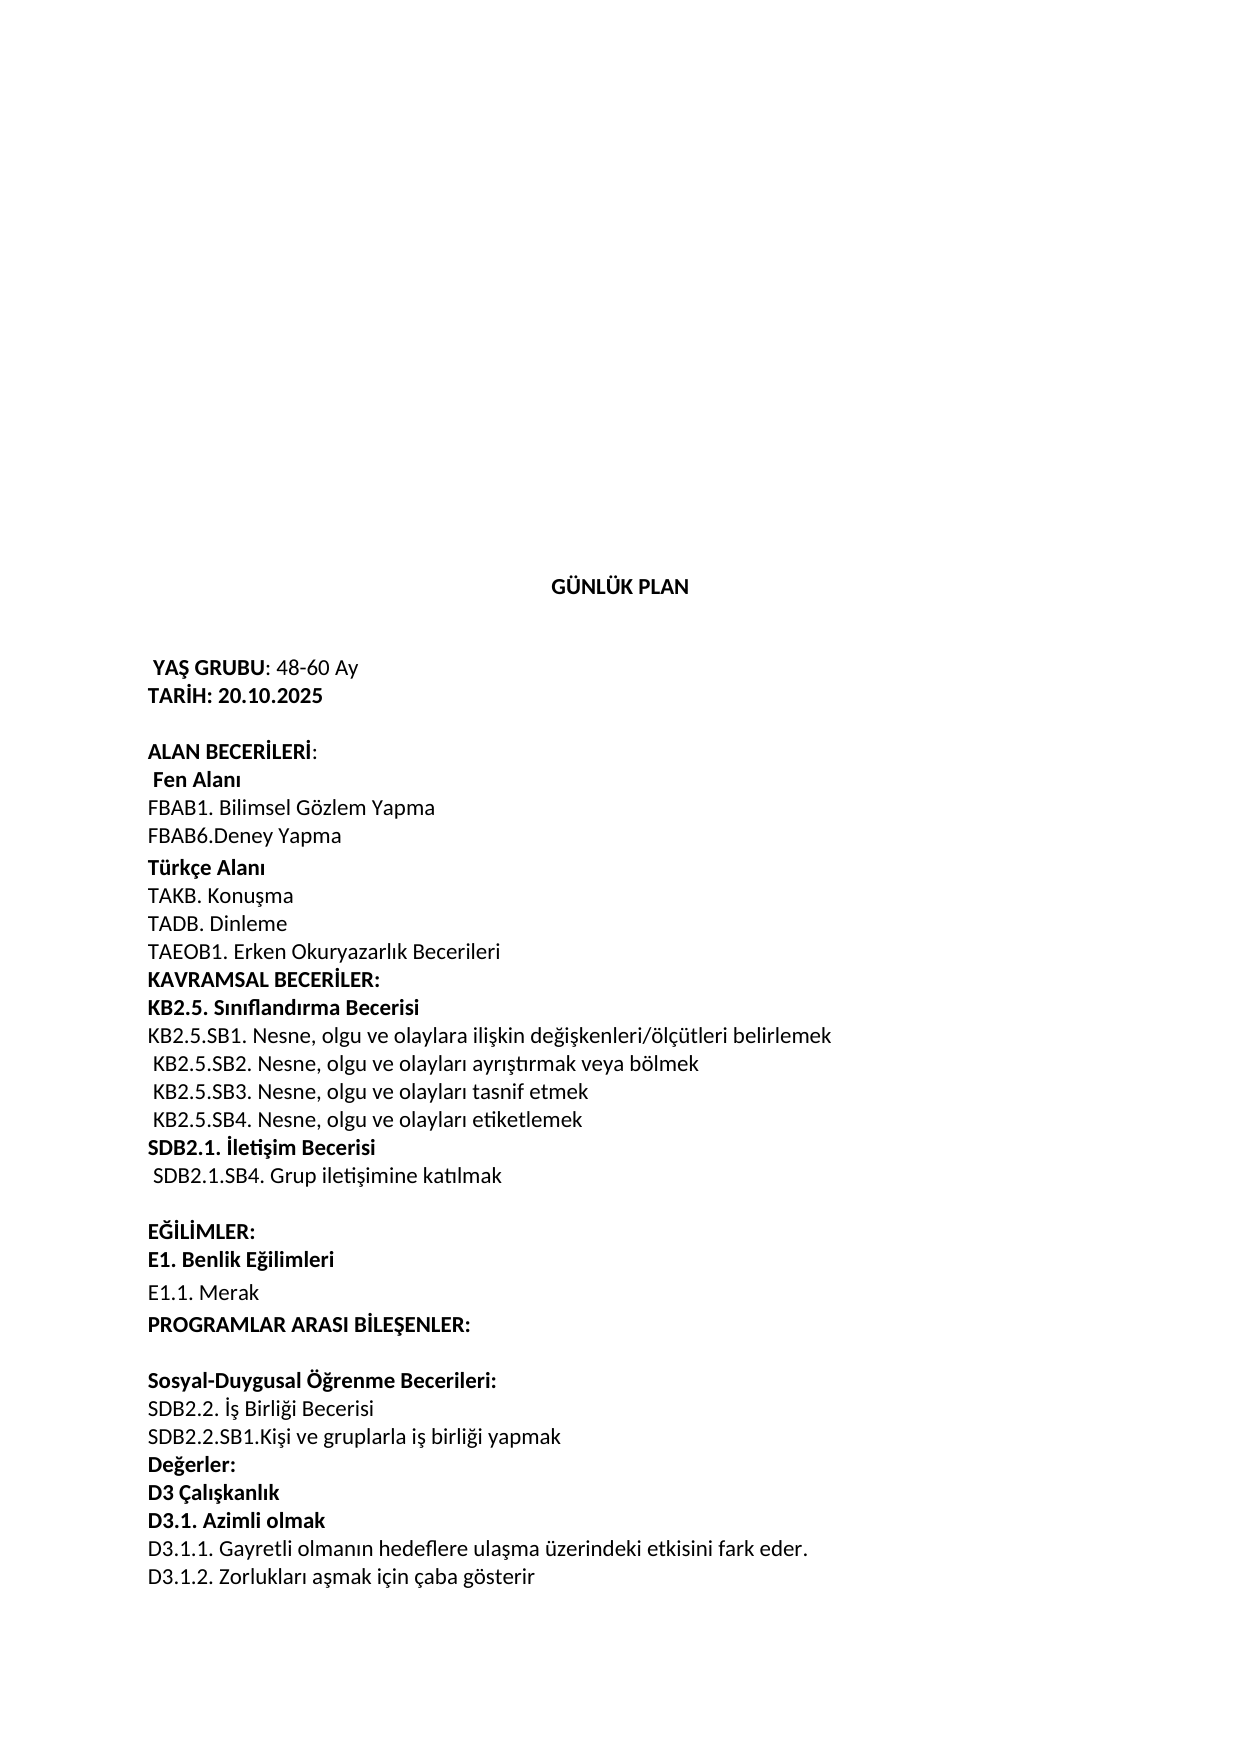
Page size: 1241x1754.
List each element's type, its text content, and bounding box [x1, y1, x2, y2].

text ALAN BECERİLERİ: [148, 737, 1093, 765]
text E1.1. Merak [148, 1278, 1093, 1306]
text PROGRAMLAR ARASI BİLEŞENLER: [148, 1310, 1093, 1338]
text D3 Çalışkanlık [148, 1478, 1093, 1506]
text TAEOB1. Erken Okuryazarlık Becerileri [148, 937, 1093, 965]
text Değerler: [148, 1450, 1093, 1478]
text Sosyal-Duygusal Öğrenme Becerileri: [148, 1366, 1093, 1394]
text TARİH: 20.10.2025 [148, 681, 1093, 709]
text KB2.5.SB4. Nesne, olgu ve olayları etiketlemek [148, 1105, 1093, 1133]
text Fen Alanı [148, 765, 1093, 793]
text D3.1.2. Zorlukları aşmak için çaba gösterir [148, 1562, 1093, 1590]
text KB2.5.SB2. Nesne, olgu ve olayları ayrıştırmak veya bölmek [148, 1049, 1093, 1077]
text FBAB1. Bilimsel Gözlem Yapma [148, 793, 1093, 821]
text KAVRAMSAL BECERİLER: [148, 965, 1093, 993]
text D3.1. Azimli olmak [148, 1506, 1093, 1534]
text SDB2.1. İletişim Becerisi [148, 1133, 1093, 1161]
text SDB2.2.SB1.Kişi ve gruplarla iş birliği yapmak [148, 1422, 1093, 1450]
text KB2.5.SB3. Nesne, olgu ve olayları tasnif etmek [148, 1077, 1093, 1105]
text D3.1.1. Gayretli olmanın hedeflere ulaşma üzerindeki etkisini fark eder. [148, 1534, 1093, 1562]
text TADB. Dinleme [148, 909, 1093, 937]
text FBAB6.Deney Yapma [148, 821, 1093, 849]
text YAŞ GRUBU: 48-60 Ay [148, 653, 1093, 681]
text KB2.5. Sınıflandırma Becerisi [148, 993, 1093, 1021]
text E1. Benlik Eğilimleri [148, 1245, 1093, 1273]
text TAKB. Konuşma [148, 881, 1093, 909]
text EĞİLİMLER: [148, 1217, 1093, 1245]
text GÜNLÜK PLAN [148, 572, 1093, 600]
text Türkçe Alanı [148, 853, 1093, 881]
text SDB2.1.SB4. Grup iletişimine katılmak [148, 1161, 1093, 1189]
text KB2.5.SB1. Nesne, olgu ve olaylara ilişkin değişkenleri/ölçütleri belirlemek [148, 1021, 1093, 1049]
text SDB2.2. İş Birliği Becerisi [148, 1394, 1093, 1422]
